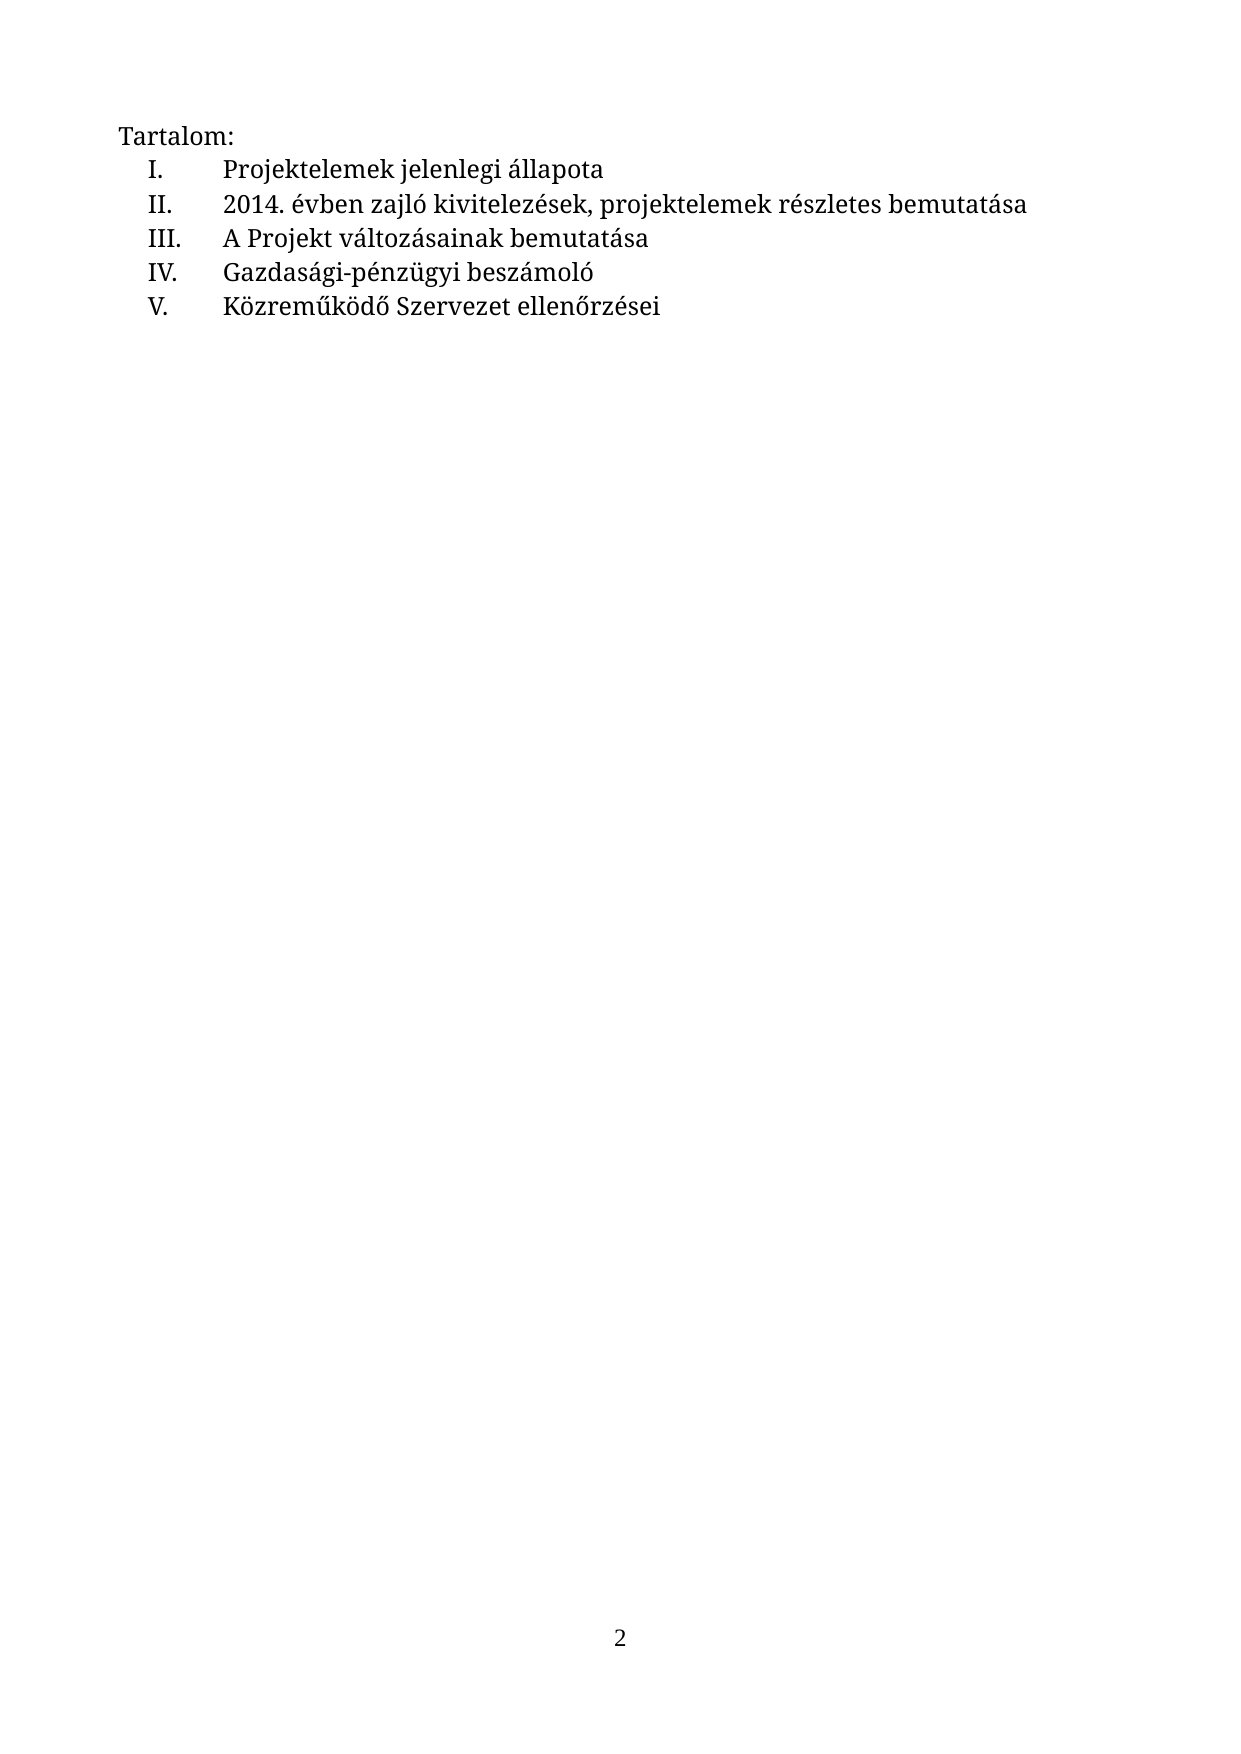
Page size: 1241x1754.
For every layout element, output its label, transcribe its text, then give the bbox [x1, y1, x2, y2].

text Tartalom: [118, 118, 1122, 152]
list Közreműködő Szervezet ellenőrzései [148, 288, 1122, 322]
list Projektelemek jelenlegi állapota [148, 152, 1122, 186]
list A Projekt változásainak bemutatása [148, 220, 1122, 254]
list 2014. évben zajló kivitelezések, projektelemek részletes bemutatása [148, 186, 1122, 220]
list Gazdasági-pénzügyi beszámoló [148, 254, 1122, 288]
